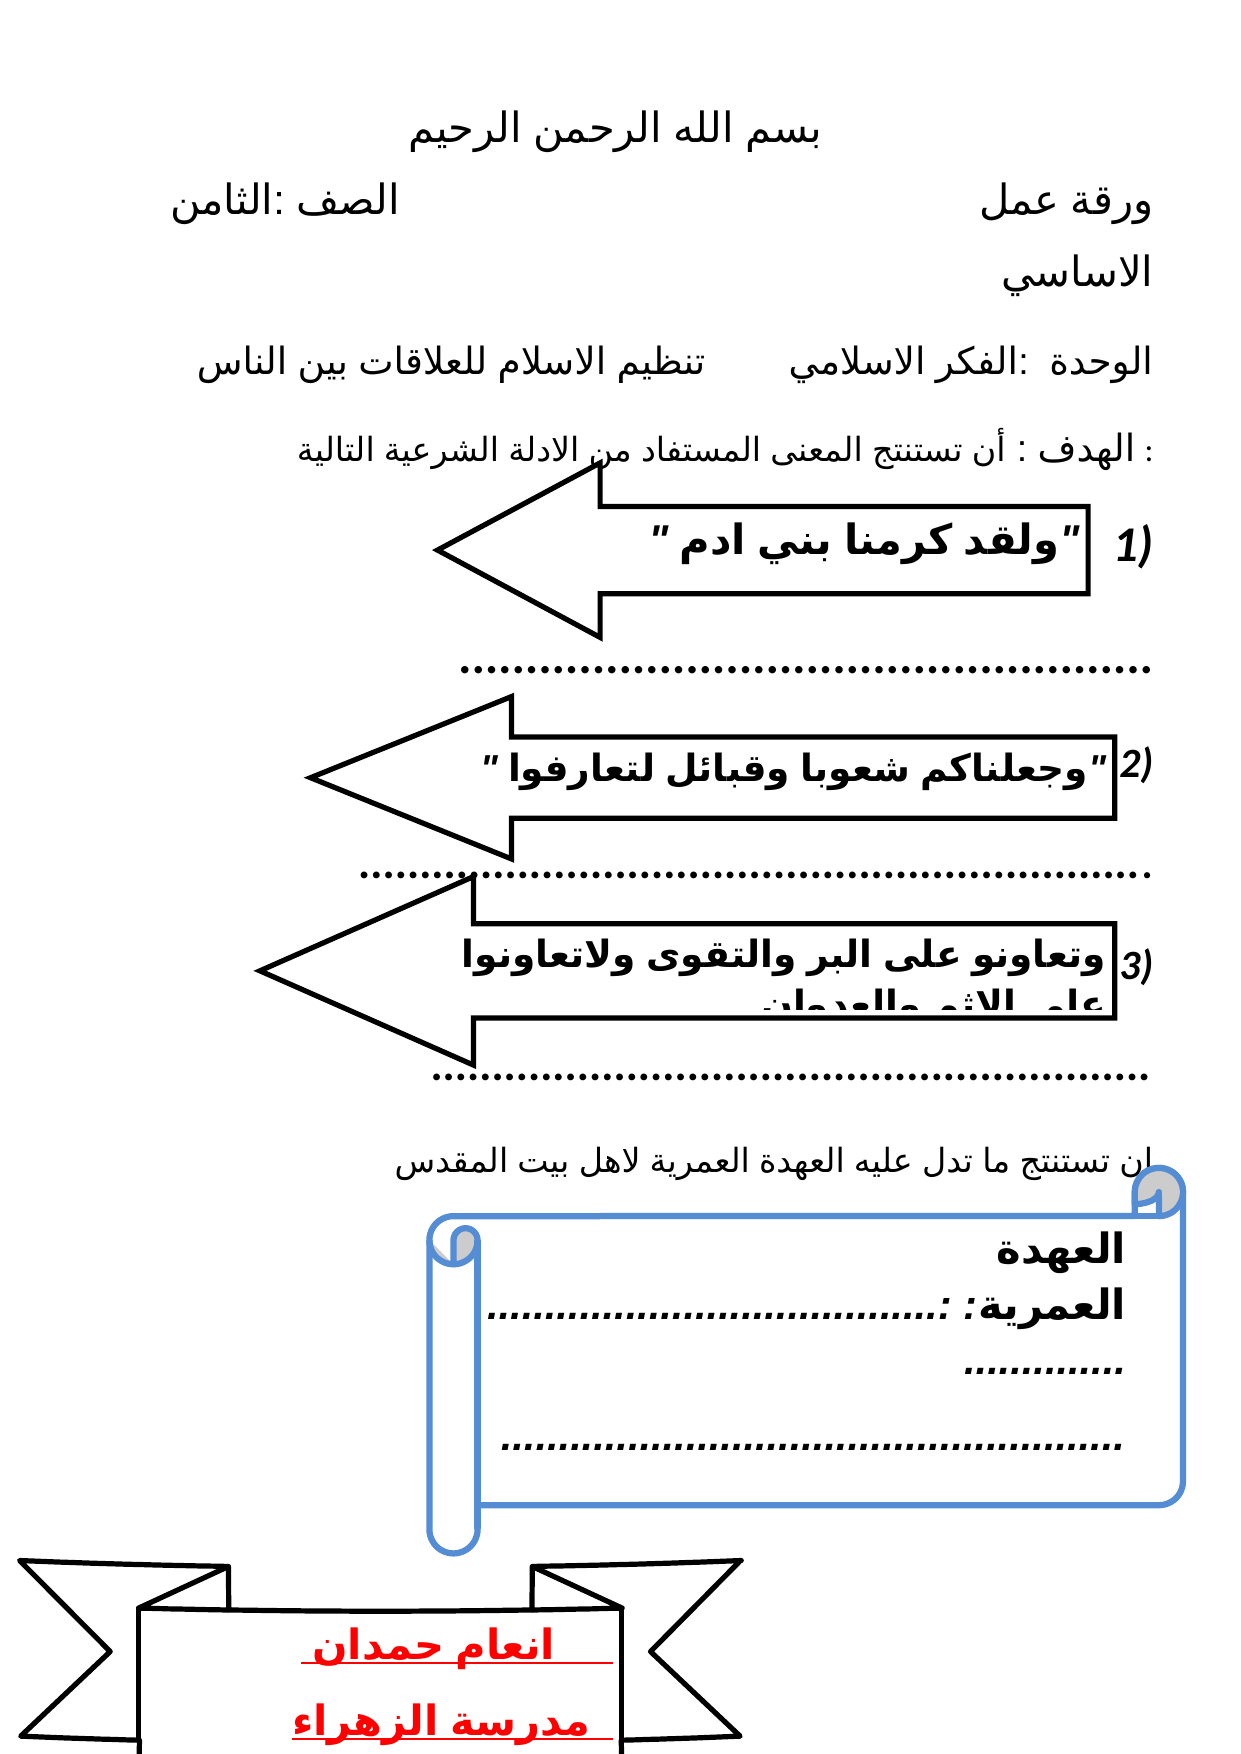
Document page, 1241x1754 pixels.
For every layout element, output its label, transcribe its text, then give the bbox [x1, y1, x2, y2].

text 1)1 1) [66, 513, 499, 574]
text الهدف : أن تستنتج المعنى المستفاد من الادلة الشرعية التالية : [66, 426, 1153, 470]
text ورقة عمل الصف :الثامن الاساسي [66, 175, 1153, 295]
text بسم الله الرحمن الرحيم [66, 103, 1153, 151]
text ........................................................... [66, 1036, 1153, 1092]
text 2) [1118, 737, 1153, 788]
text الوحدة :الفكر الاسلامي تنظيم الاسلام للعلاقات بين الناس [66, 339, 1153, 383]
text .................................................... [66, 625, 1153, 686]
text ان تستنتج ما تدل عليه العهدة العمرية لاهل بيت المقدس [66, 1141, 1153, 1179]
text ................................................................. [66, 834, 1153, 890]
text 3) [66, 939, 323, 990]
text 2) [66, 737, 401, 788]
text 3) [1118, 939, 1153, 990]
text 1)1 1) [1091, 513, 1153, 574]
